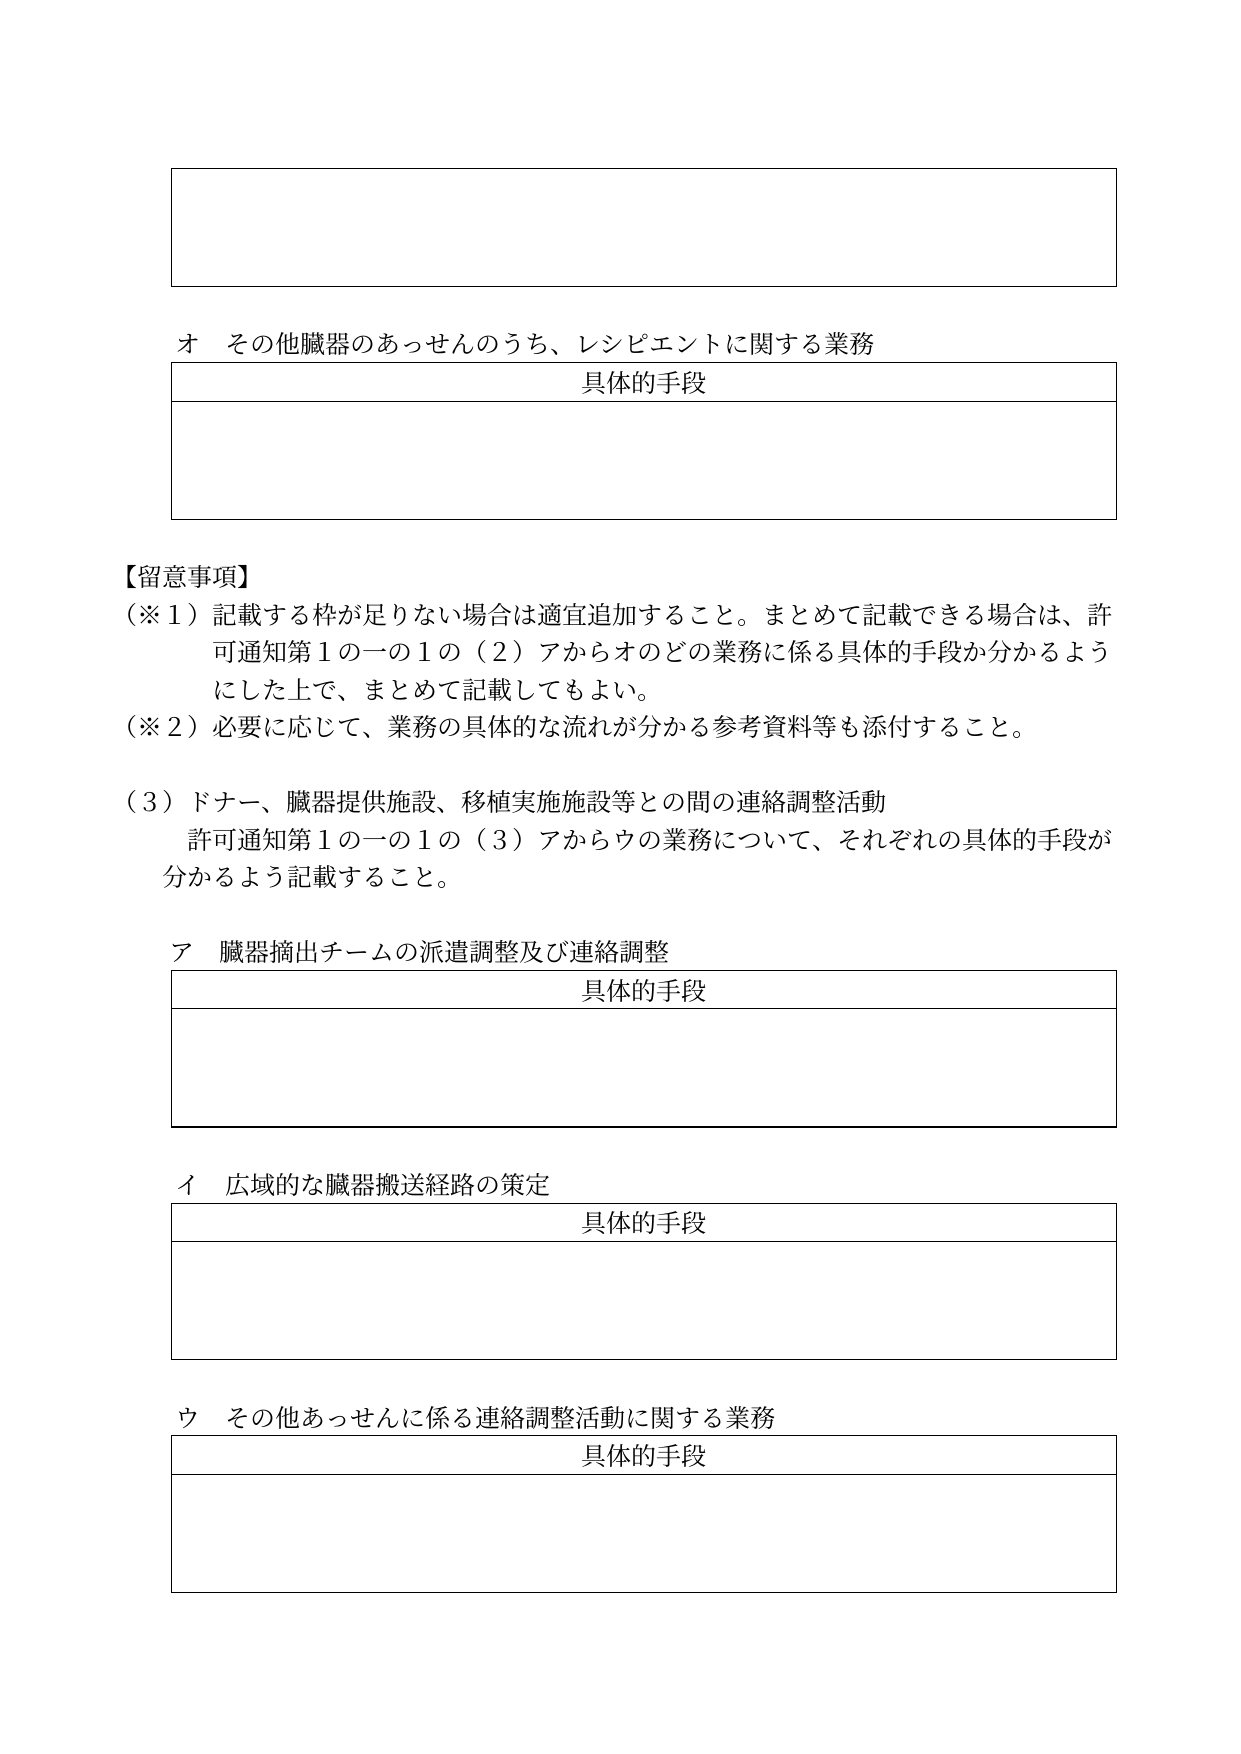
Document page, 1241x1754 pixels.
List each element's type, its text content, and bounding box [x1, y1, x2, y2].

text （※１）記載する枠が足りない場合は適宜追加すること。まとめて記載できる場合は、許可通知第１の一の１の（２）アからオのどの業務に係る具体的手段か分かるようにした上で、まとめて記載してもよい。 [112, 595, 1128, 707]
text ア 臓器摘出チームの派遣調整及び連絡調整 [112, 932, 1128, 970]
text ウ その他あっせんに係る連絡調整活動に関する業務 [112, 1398, 1128, 1435]
table_header 具体的手段 [172, 971, 1116, 1008]
text 【留意事項】 [112, 557, 1128, 595]
table_header 具体的手段 [172, 1204, 1116, 1241]
text オ その他臓器のあっせんのうち、レシピエントに関する業務 [112, 324, 1128, 362]
table_cell [172, 1242, 1116, 1359]
table_cell [172, 1009, 1116, 1126]
table_cell [172, 1475, 1116, 1592]
text （※２）必要に応じて、業務の具体的な流れが分かる参考資料等も添付すること。 [112, 707, 1128, 745]
table_cell [172, 169, 1116, 286]
table_header 具体的手段 [172, 363, 1116, 401]
table_header 具体的手段 [172, 1436, 1116, 1474]
text 許可通知第１の一の１の（３）アからウの業務について、それぞれの具体的手段が分かるよう記載すること。 [112, 820, 1128, 895]
text イ 広域的な臓器搬送経路の策定 [112, 1165, 1128, 1202]
text （３）ドナー、臓器提供施設、移植実施施設等との間の連絡調整活動 [112, 782, 1128, 820]
table_cell [172, 402, 1116, 519]
